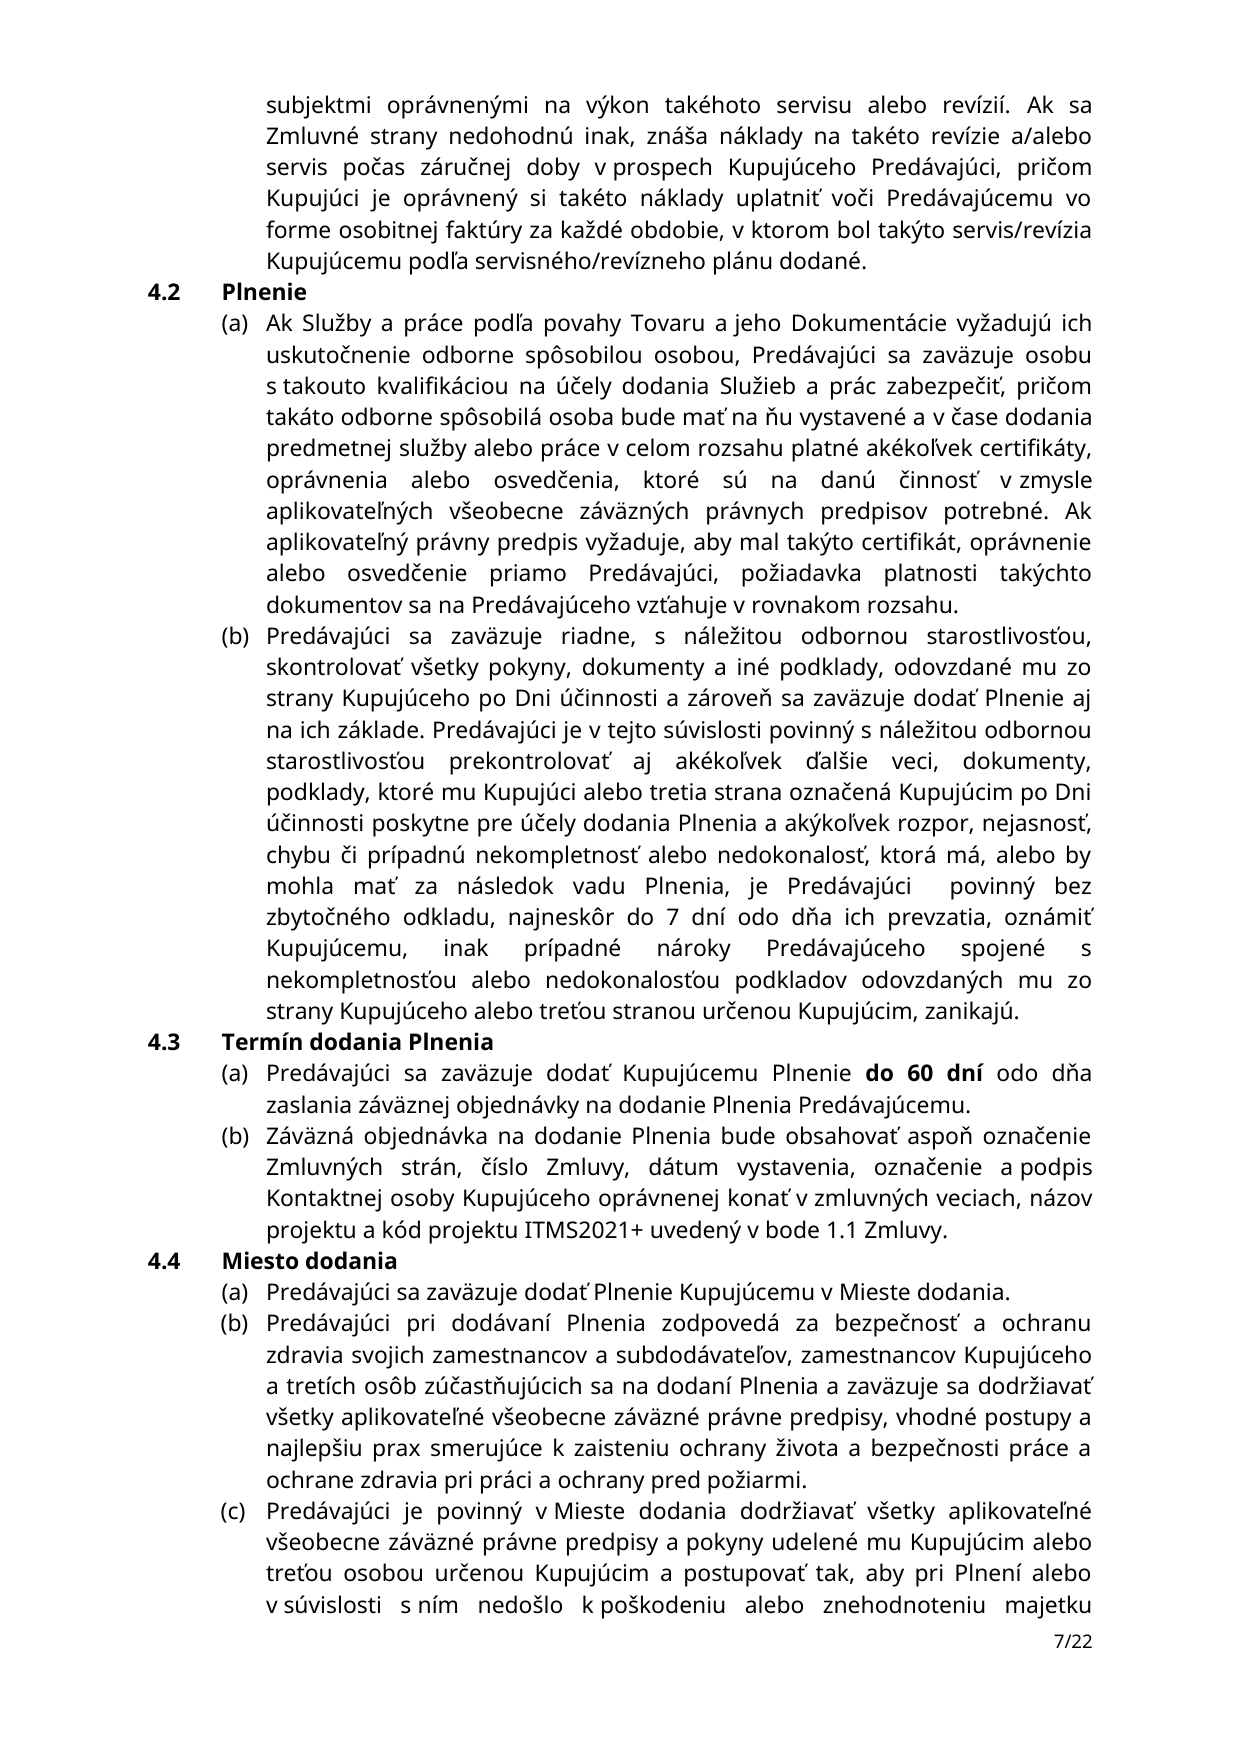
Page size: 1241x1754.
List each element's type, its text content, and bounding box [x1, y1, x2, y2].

text 4.4 Miesto dodania [148, 1245, 1093, 1276]
text 4.3 Termín dodania Plnenia [148, 1026, 1093, 1057]
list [220, 1495, 1093, 1620]
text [266, 89, 1093, 276]
text (a) Predávajúci sa zaväzuje dodať Kupujúcemu Plnenie do 60 dní odo dňa zaslania záväznej objednávky na dodanie Plnenia Predávajúcemu. [221, 1057, 1093, 1120]
text 4.2 Plnenie [148, 276, 1093, 307]
list Predávajúci sa zaväzuje dodať Plnenie Kupujúcemu v Mieste dodania. [221, 1276, 1093, 1307]
text (b) Predávajúci sa zaväzuje riadne, s náležitou odbornou starostlivosťou, skontrolovať všetky pokyny, dokumenty a iné podklady, odovzdané mu zo strany Kupujúceho po Dni účinnosti a zároveň sa zaväzuje dodať Plnenie aj na ich základe. Predávajúci je v tejto súvislosti povinný s náležitou odbornou starostlivosťou prekontrolovať aj akékoľvek ďalšie veci, dokumenty, podklady, ktoré mu Kupujúci alebo tretia strana označená Kupujúcim po Dni účinnosti poskytne pre účely dodania Plnenia a akýkoľvek rozpor, nejasnosť, chybu či prípadnú nekompletnosť alebo nedokonalosť, ktorá má, alebo by mohla mať za následok vadu Plnenia, je Predávajúci povinný bez zbytočného odkladu, najneskôr do 7 dní odo dňa ich prevzatia, oznámiť Kupujúcemu, inak prípadné nároky Predávajúceho spojené s nekompletnosťou alebo nedokonalosťou podkladov odovzdaných mu zo strany Kupujúceho alebo treťou stranou určenou Kupujúcim, zanikajú. [221, 620, 1093, 1026]
text (b) Záväzná objednávka na dodanie Plnenia bude obsahovať aspoň označenie Zmluvných strán, číslo Zmluvy, dátum vystavenia, označenie a podpis Kontaktnej osoby Kupujúceho oprávnenej konať v zmluvných veciach, názov projektu a kód projektu ITMS2021+ uvedený v bode 1.1 Zmluvy. [221, 1120, 1093, 1245]
text (a) Ak Služby a práce podľa povahy Tovaru a jeho Dokumentácie vyžadujú ich uskutočnenie odborne spôsobilou osobou, Predávajúci sa zaväzuje osobu s takouto kvalifikáciou na účely dodania Služieb a prác zabezpečiť, pričom takáto odborne spôsobilá osoba bude mať na ňu vystavené a v čase dodania predmetnej služby alebo práce v celom rozsahu platné akékoľvek certifikáty, oprávnenia alebo osvedčenia, ktoré sú na danú činnosť v zmysle aplikovateľných všeobecne záväzných právnych predpisov potrebné. Ak aplikovateľný právny predpis vyžaduje, aby mal takýto certifikát, oprávnenie alebo osvedčenie priamo Predávajúci, požiadavka platnosti takýchto dokumentov sa na Predávajúceho vzťahuje v rovnakom rozsahu. [221, 307, 1093, 620]
list Predávajúci pri dodávaní Plnenia zodpovedá za bezpečnosť a ochranu zdravia svojich zamestnancov a subdodávateľov, zamestnancov Kupujúceho a tretích osôb zúčastňujúcich sa na dodaní Plnenia a zaväzuje sa dodržiavať všetky aplikovateľné všeobecne záväzné právne predpisy, vhodné postupy a najlepšiu prax smerujúce k zaisteniu ochrany života a bezpečnosti práce a ochrane zdravia pri práci a ochrany pred požiarmi. [220, 1307, 1093, 1495]
